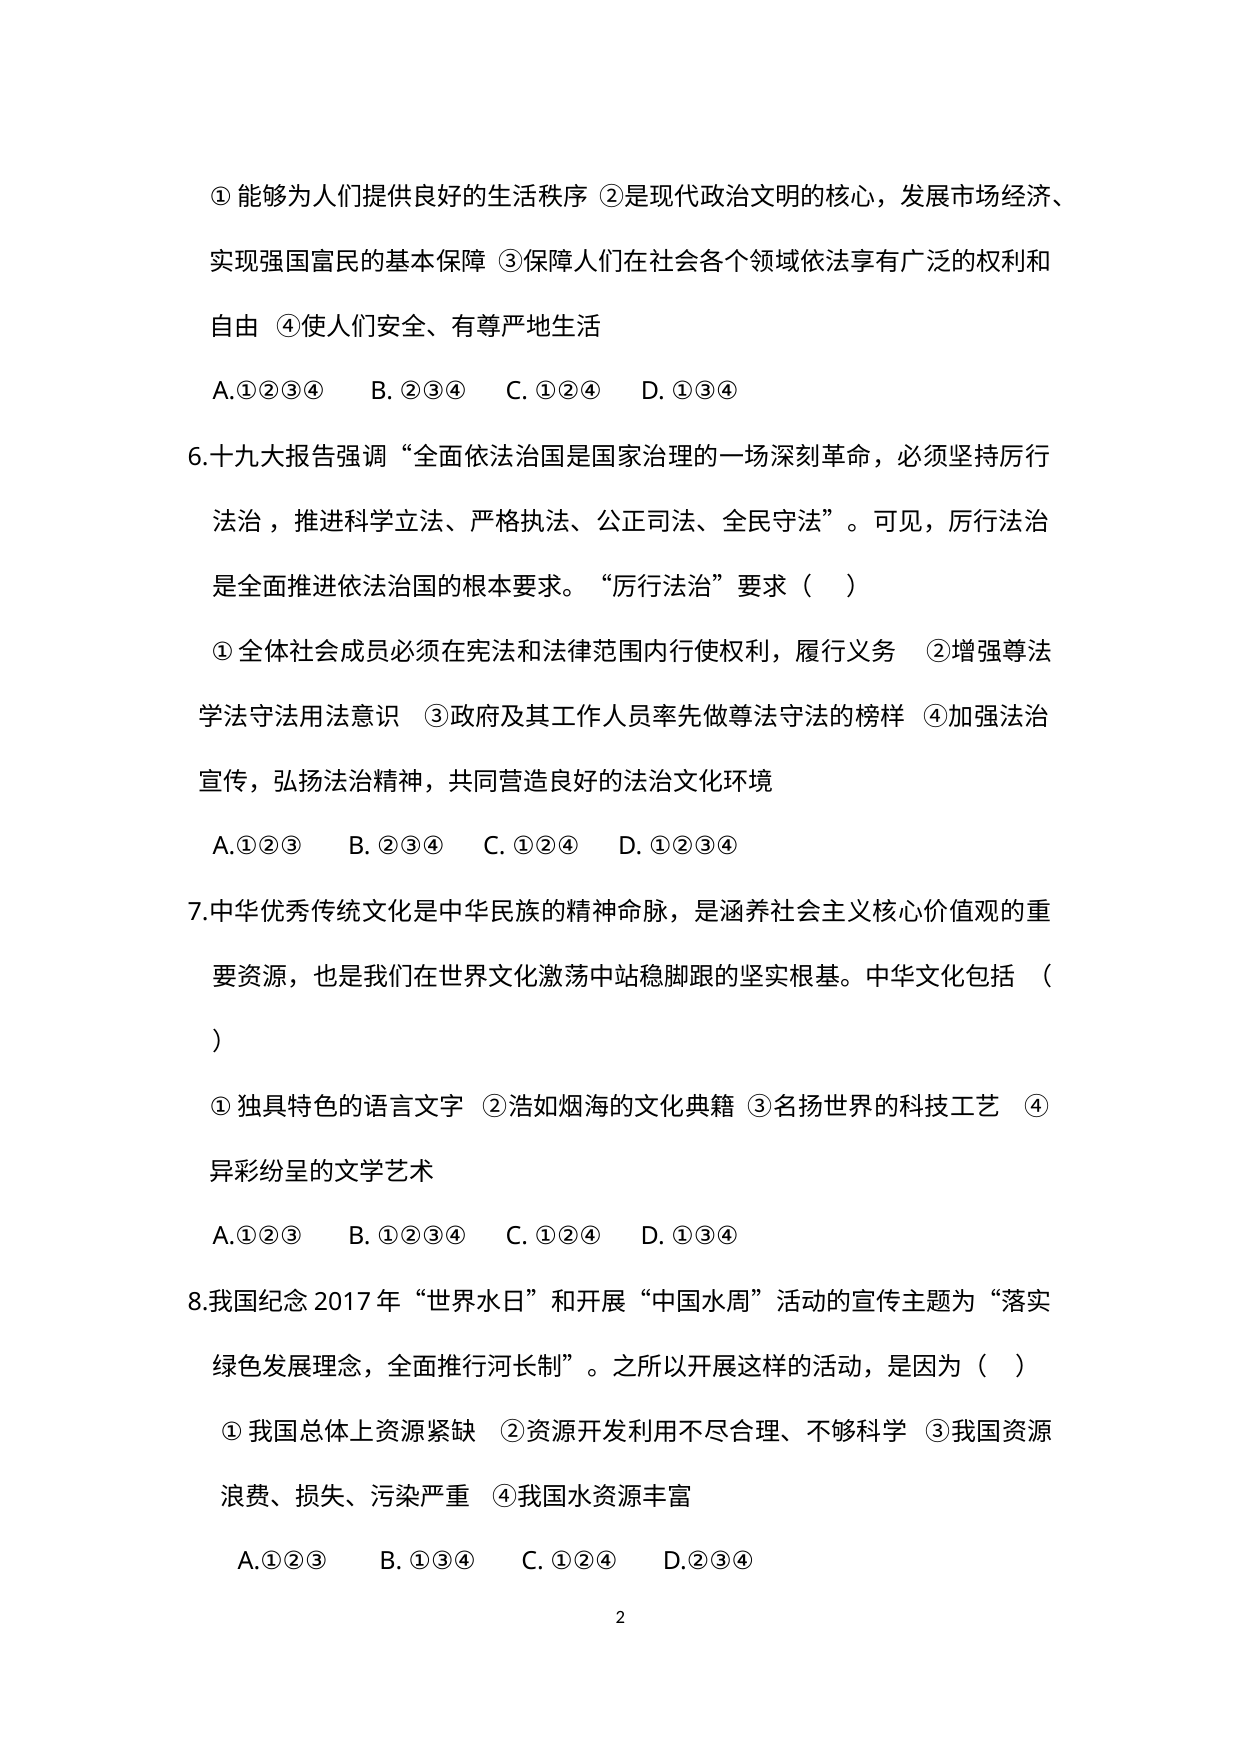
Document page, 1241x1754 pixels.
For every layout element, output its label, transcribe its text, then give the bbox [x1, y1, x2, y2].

text A.①②③④ B. ②③④ C. ①②④ D. ①③④ [187, 357, 1053, 422]
text 7.中华优秀传统文化是中华民族的精神命脉，是涵养社会主义核心价值观的重要资源，也是我们在世界文化激荡中站稳脚跟的坚实根基。中华文化包括 （ ） [187, 877, 1053, 1072]
text 8.我国纪念2017年“世界水日”和开展“中国水周”活动的宣传主题为“落实绿色发展理念，全面推行河长制”。之所以开展这样的活动，是因为（ ） [187, 1267, 1053, 1397]
text ①我国总体上资源紧缺 ②资源开发利用不尽合理、不够科学 ③我国资源浪费、损失、污染严重 ④我国水资源丰富 [220, 1397, 1053, 1527]
text ①全体社会成员必须在宪法和法律范围内行使权利，履行义务 ②增强尊法学法守法用法意识 ③政府及其工作人员率先做尊法守法的榜样 ④加强法治宣传，弘扬法治精神，共同营造良好的法治文化环境 [198, 617, 1053, 812]
text A.①②③ B. ②③④ C. ①②④ D. ①②③④ [187, 812, 1053, 877]
text ①能够为人们提供良好的生活秩序 ②是现代政治文明的核心，发展市场经济、实现强国富民的基本保障 ③保障人们在社会各个领域依法享有广泛的权利和自由 ④使人们安全、有尊严地生活 [209, 162, 1053, 357]
text A.①②③ B. ①③④ C. ①②④ D.②③④ [187, 1527, 1053, 1592]
text ①独具特色的语言文字 ②浩如烟海的文化典籍 ③名扬世界的科技工艺 ④异彩纷呈的文学艺术 [209, 1072, 1053, 1202]
text A.①②③ B. ①②③④ C. ①②④ D. ①③④ [187, 1202, 1053, 1267]
text 6.十九大报告强调“全面依法治国是国家治理的一场深刻革命，必须坚持厉行法治 ，推进科学立法、严格执法、公正司法、全民守法”。可见，厉行法治是全面推进依法治国的根本要求。“厉行法治”要求（ ） [187, 422, 1053, 617]
